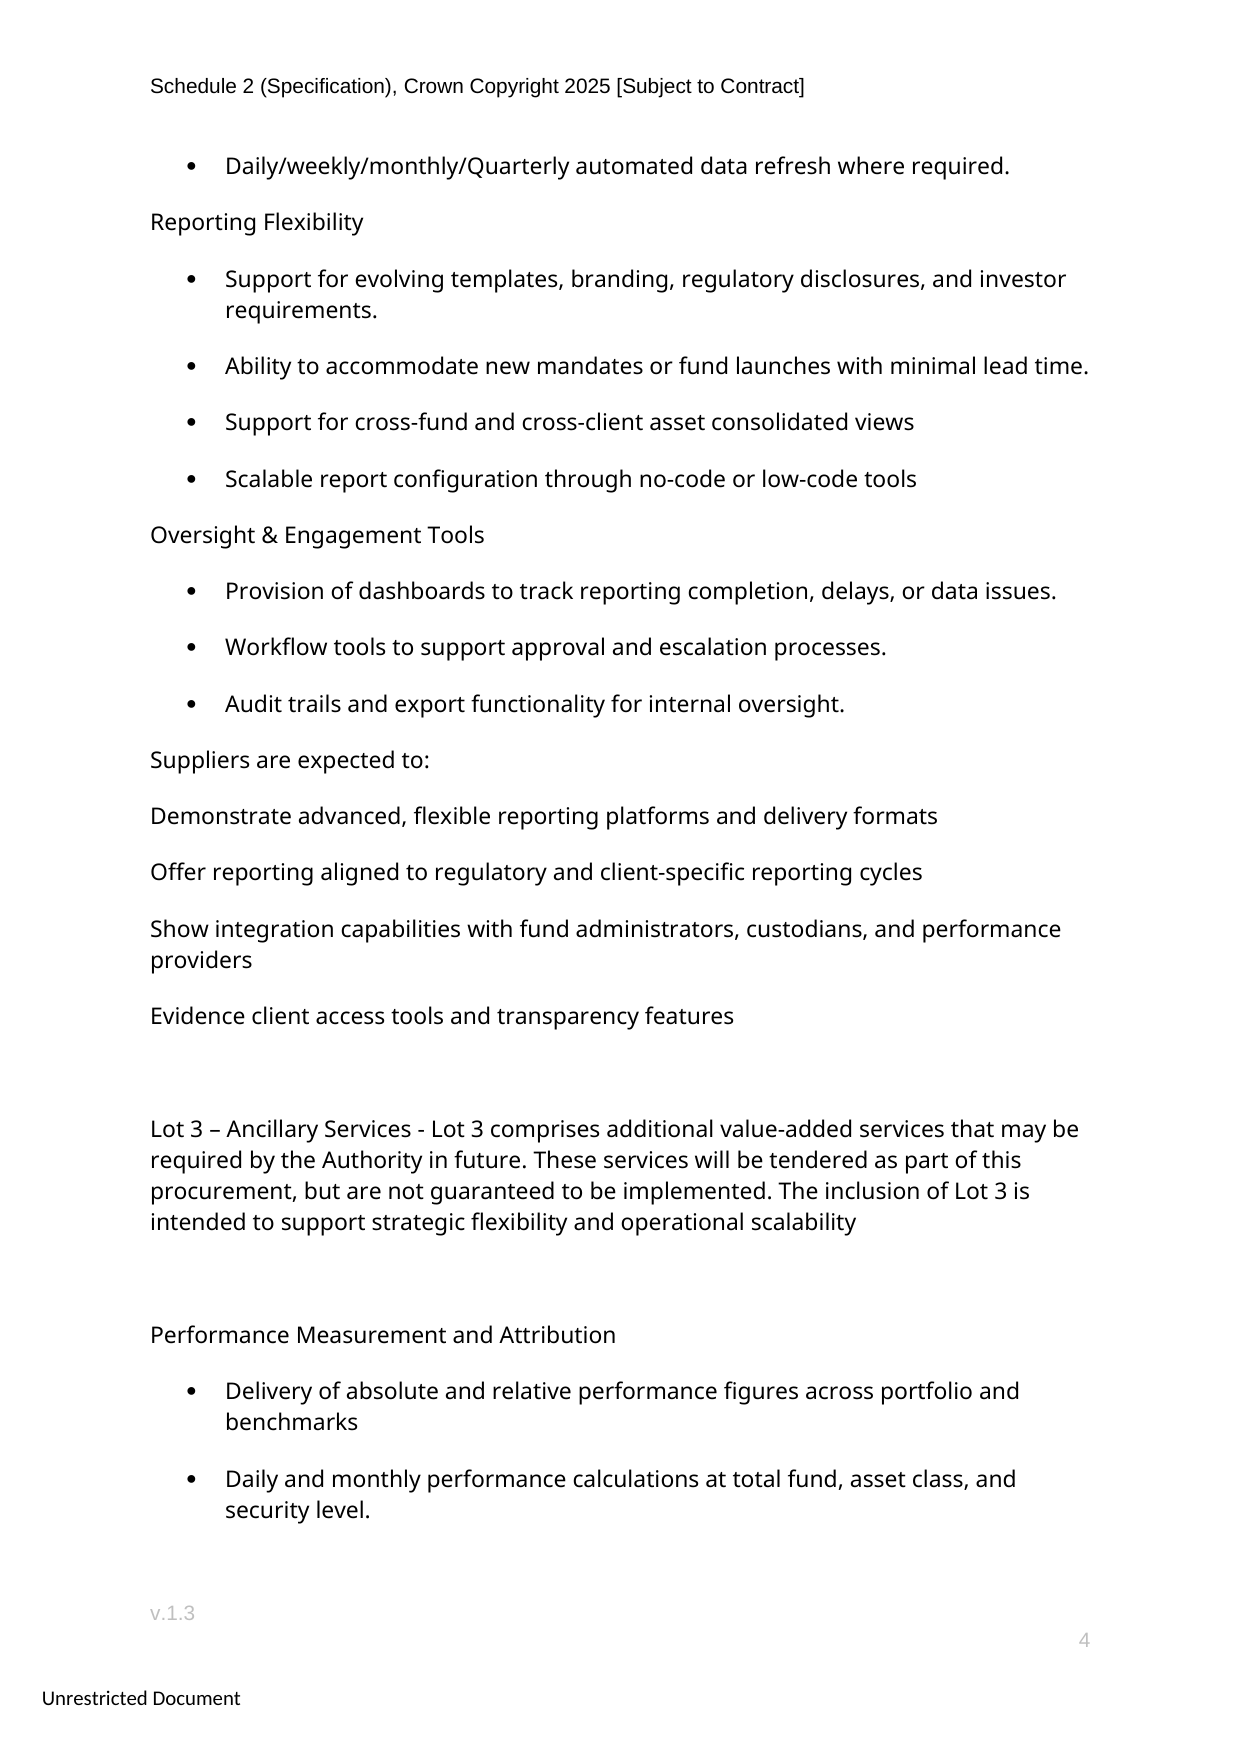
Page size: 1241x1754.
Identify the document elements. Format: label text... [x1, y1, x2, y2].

text Offer reporting aligned to regulatory and client-specific reporting cycles [150, 856, 1090, 887]
list Provision of dashboards to track reporting completion, delays, or data issues. [187, 575, 1090, 606]
list Workflow tools to support approval and escalation processes. [187, 631, 1090, 662]
list Scalable report configuration through no-code or low-code tools [187, 462, 1090, 494]
text Lot 3 – Ancillary Services - Lot 3 comprises additional value-added services that may be required by the Authority in future. These services will be tendered as part of this procurement, but are not guaranteed to be implemented. The inclusion of Lot 3 is intended to support strategic flexibility and operational scalability [150, 1112, 1090, 1237]
text Reporting Flexibility [150, 206, 1090, 237]
text Suppliers are expected to: [150, 744, 1090, 775]
list Audit trails and export functionality for internal oversight. [187, 687, 1090, 719]
text Performance Measurement and Attribution [150, 1319, 1090, 1350]
list Daily/weekly/monthly/Quarterly automated data refresh where required. [187, 150, 1090, 181]
list Delivery of absolute and relative performance figures across portfolio and benchmarks [187, 1375, 1090, 1437]
text Demonstrate advanced, flexible reporting platforms and delivery formats [150, 800, 1090, 831]
list Support for cross-fund and cross-client asset consolidated views [187, 406, 1090, 437]
list Daily and monthly performance calculations at total fund, asset class, and security level. [187, 1462, 1090, 1525]
text Oversight & Engagement Tools [150, 519, 1090, 550]
text Evidence client access tools and transparency features [150, 1000, 1090, 1031]
text Show integration capabilities with fund administrators, custodians, and performance providers [150, 912, 1090, 975]
list Ability to accommodate new mandates or fund launches with minimal lead time. [187, 350, 1090, 381]
list Support for evolving templates, branding, regulatory disclosures, and investor requirements. [187, 262, 1090, 325]
